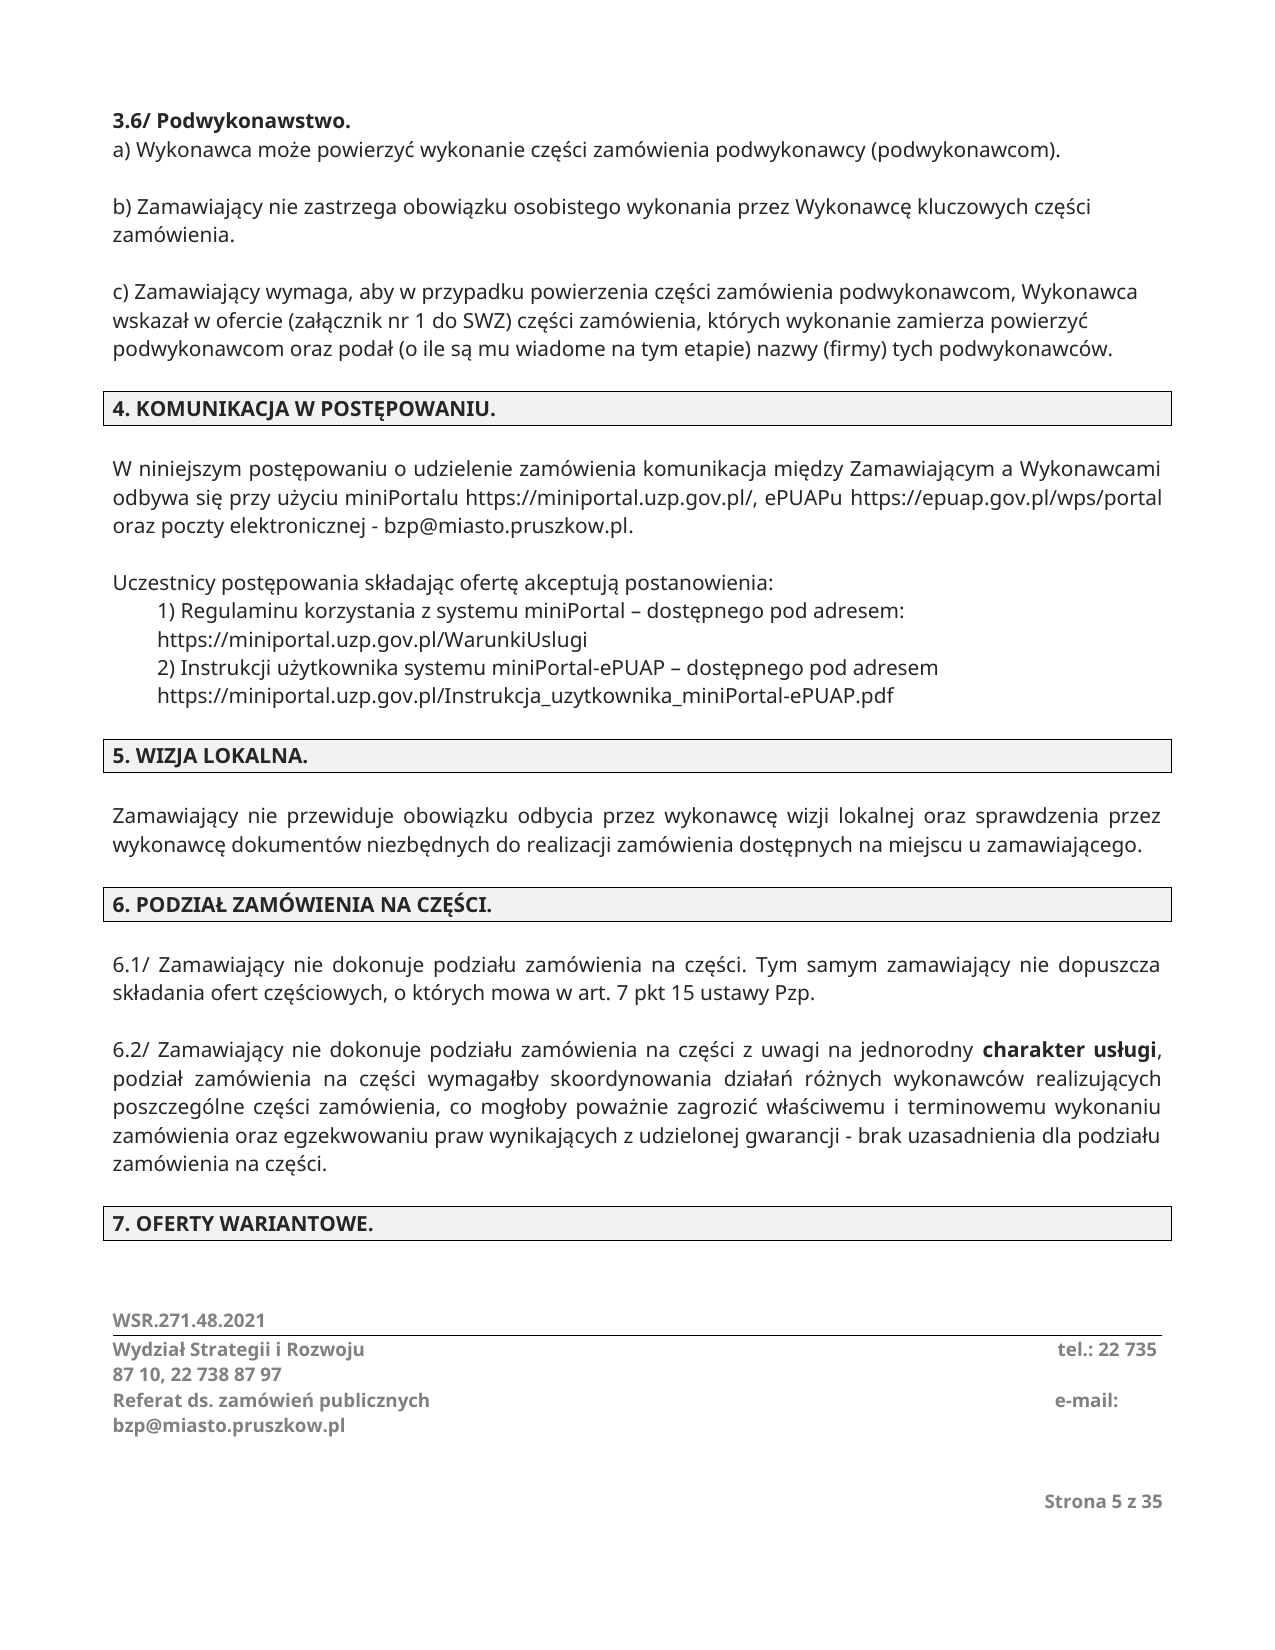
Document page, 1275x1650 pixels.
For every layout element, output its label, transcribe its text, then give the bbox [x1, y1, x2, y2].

text 6. PODZIAŁ ZAMÓWIENIA NA CZĘŚCI. [104, 888, 1171, 921]
text a) Wykonawca może powierzyć wykonanie części zamówienia podwykonawcy (podwykonawcom). [112, 135, 1162, 163]
text W niniejszym postępowaniu o udzielenie zamówienia komunikacja między Zamawiającym a Wykonawcami odbywa się przy użyciu miniPortalu https://miniportal.uzp.gov.pl/, ePUAPu https://epuap.gov.pl/wps/portal oraz poczty elektronicznej - bzp@miasto.pruszkow.pl. [112, 454, 1162, 539]
text 4. KOMUNIKACJA W POSTĘPOWANIU. [104, 392, 1171, 425]
text 5. WIZJA LOKALNA. [104, 740, 1171, 772]
text Zamawiający nie przewiduje obowiązku odbycia przez wykonawcę wizji lokalnej oraz sprawdzenia przez wykonawcę dokumentów niezbędnych do realizacji zamówienia dostępnych na miejscu u zamawiającego. [112, 802, 1162, 858]
text Uczestnicy postępowania składając ofertę akceptują postanowienia: [112, 568, 1162, 596]
text 2) Instrukcji użytkownika systemu miniPortal-ePUAP – dostępnego pod adresem https://miniportal.uzp.gov.pl/Instrukcja_uzytkownika_miniPortal-ePUAP.pdf [157, 653, 1162, 710]
text b) Zamawiający nie zastrzega obowiązku osobistego wykonania przez Wykonawcę kluczowych części zamówienia. [112, 192, 1162, 249]
text 3.6/ Podwykonawstwo. [112, 107, 1162, 135]
text 6.2/ Zamawiający nie dokonuje podziału zamówienia na części z uwagi na jednorodny charakter usługi, podział zamówienia na części wymagałby skoordynowania działań różnych wykonawców realizujących poszczególne części zamówienia, co mogłoby poważnie zagrozić właściwemu i terminowemu wykonaniu zamówienia oraz egzekwowaniu praw wynikających z udzielonej gwarancji - brak uzasadnienia dla podziału zamówienia na części. [112, 1035, 1162, 1178]
text 6.1/ Zamawiający nie dokonuje podziału zamówienia na części. Tym samym zamawiający nie dopuszcza składania ofert częściowych, o których mowa w art. 7 pkt 15 ustawy Pzp. [112, 950, 1162, 1007]
text 1) Regulaminu korzystania z systemu miniPortal – dostępnego pod adresem: https://miniportal.uzp.gov.pl/WarunkiUslugi [157, 596, 1162, 653]
text 7. OFERTY WARIANTOWE. [104, 1207, 1171, 1240]
text c) Zamawiający wymaga, aby w przypadku powierzenia części zamówienia podwykonawcom, Wykonawca wskazał w ofercie (załącznik nr 1 do SWZ) części zamówienia, których wykonanie zamierza powierzyć podwykonawcom oraz podał (o ile są mu wiadome na tym etapie) nazwy (firmy) tych podwykonawców. [112, 277, 1162, 363]
